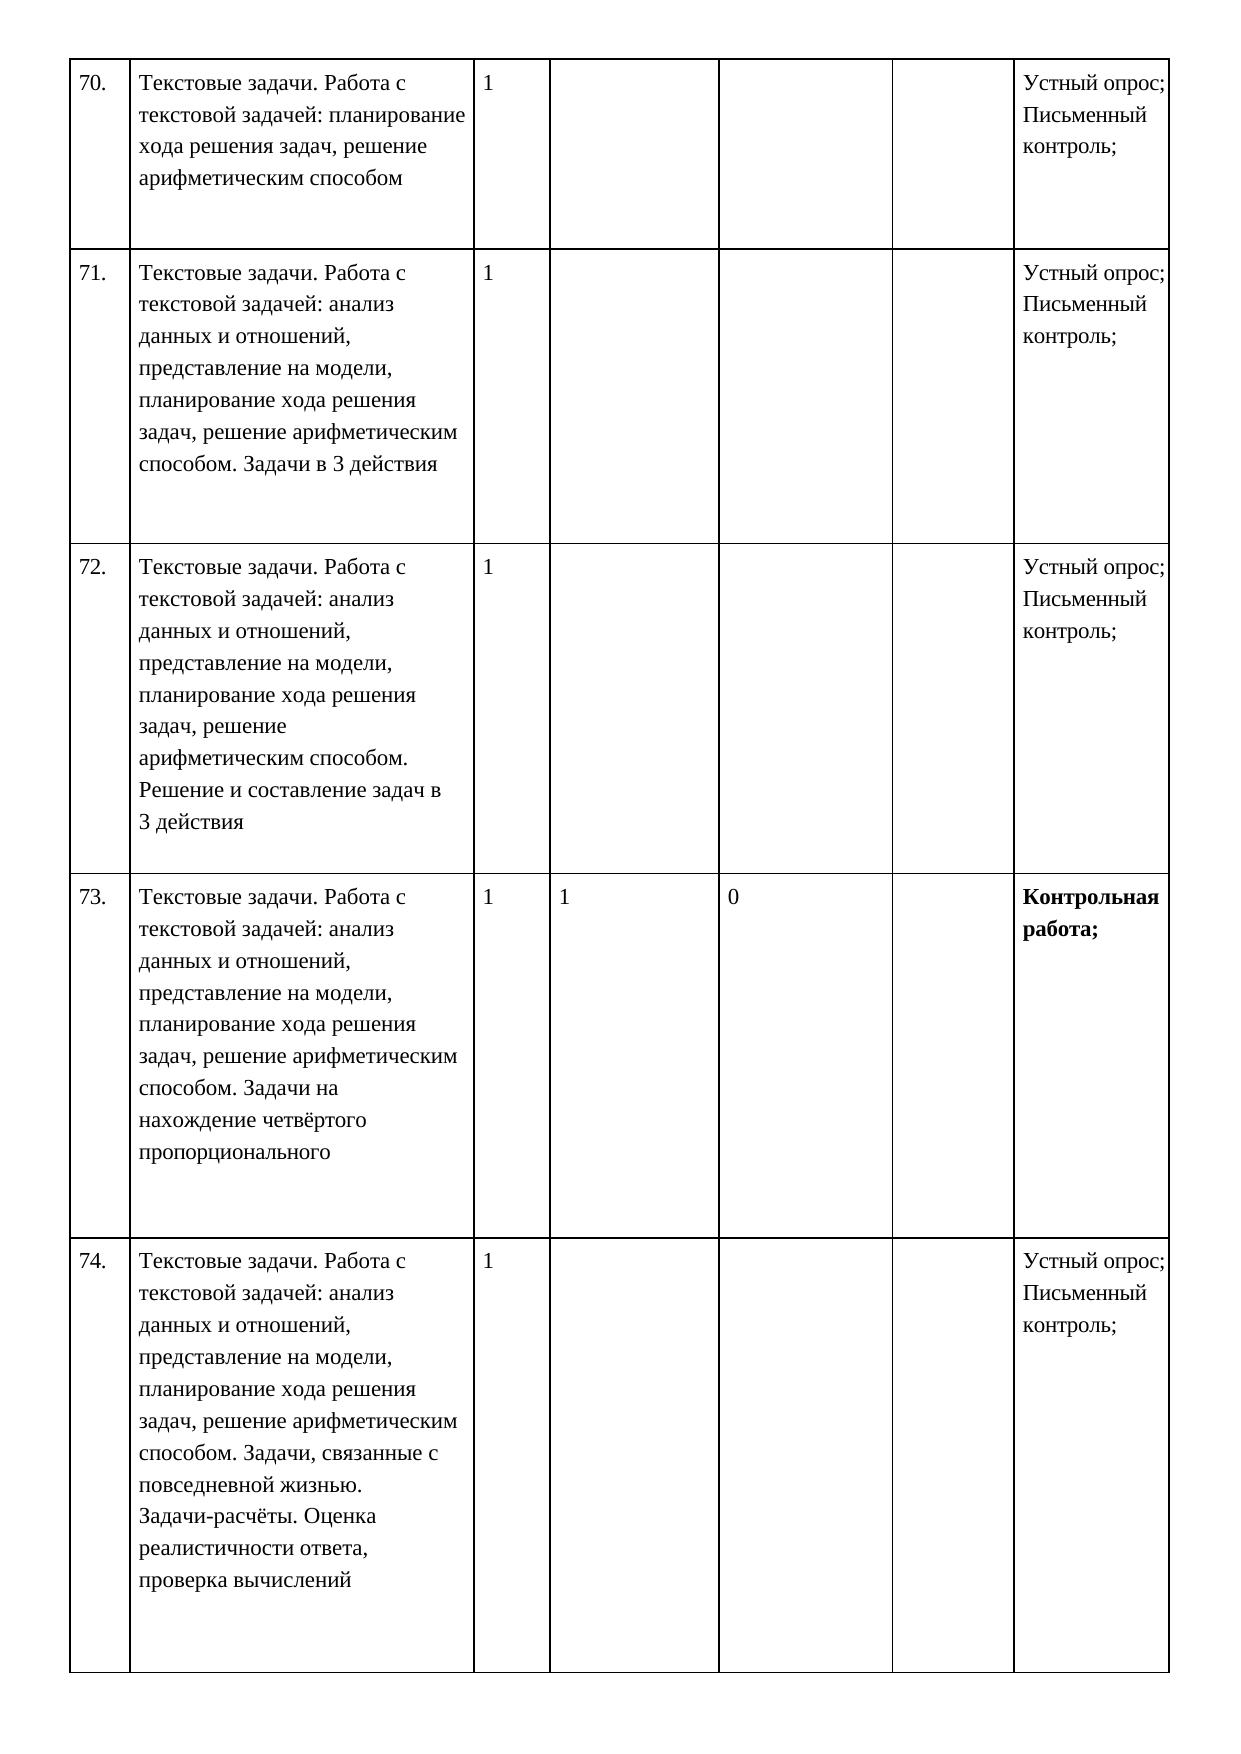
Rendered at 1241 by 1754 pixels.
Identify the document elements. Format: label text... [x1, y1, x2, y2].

table_cell Текстовые задачи. Работа с текстовой задачей: анализ данных и отношений, представление на модели, планирование хода решения задач, решение арифметическим способом. Решение и составление задач в 3 действия [131, 544, 473, 872]
table_cell [551, 250, 718, 543]
table_cell 1 [475, 250, 549, 543]
table_header 70. [71, 60, 129, 248]
table_cell 72. [71, 544, 129, 872]
table_cell [893, 544, 1013, 872]
table_cell 71. [71, 250, 129, 543]
table_cell 1 [475, 874, 549, 1237]
table_cell [893, 250, 1013, 543]
table_cell 73. [71, 874, 129, 1237]
table_cell 1 [475, 544, 549, 872]
table_cell Текстовые задачи. Работа с текстовой задачей: анализ данных и отношений, представление на модели, планирование хода решения задач, решение арифметическим способом. Задачи на нахождение четвёртого пропорционального [131, 874, 473, 1237]
table_cell [720, 1239, 892, 1672]
table_cell Текстовые задачи. Работа с текстовой задачей: анализ данных и отношений, представление на модели, планирование хода решения задач, решение арифметическим способом. Задачи, связанные с повседневной жизнью. Задачи-расчёты. Оценка реалистичности ответа, проверка вычислений [131, 1239, 473, 1672]
table_cell [720, 250, 892, 543]
table_cell 1 [551, 874, 718, 1237]
table_header Устный опрос; Письменный контроль; [1015, 60, 1168, 248]
table_cell [720, 544, 892, 872]
table_cell [551, 544, 718, 872]
table_cell [893, 1239, 1013, 1672]
table_header [551, 60, 718, 248]
table_cell 74. [71, 1239, 129, 1672]
table_cell Текстовые задачи. Работа с текстовой задачей: анализ данных и отношений, представление на модели, планирование хода решения задач, решение арифметическим способом. Задачи в 3 действия [131, 250, 473, 543]
table_cell Устный опрос; Письменный контроль; [1015, 544, 1168, 872]
table_cell Устный опрос; Письменный контроль; [1015, 1239, 1168, 1672]
table_header [893, 60, 1013, 248]
table_cell 1 [475, 1239, 549, 1672]
table_cell 0 [720, 874, 892, 1237]
table_cell [551, 1239, 718, 1672]
table_cell Контрольная работа; [1015, 874, 1168, 1237]
table_header Текстовые задачи. Работа с текстовой задачей: планирование хода решения задач, решение арифметическим способом [131, 60, 473, 248]
table_header 1 [475, 60, 549, 248]
table_cell Устный опрос; Письменный контроль; [1015, 250, 1168, 543]
table_cell [893, 874, 1013, 1237]
table_header [720, 60, 892, 248]
